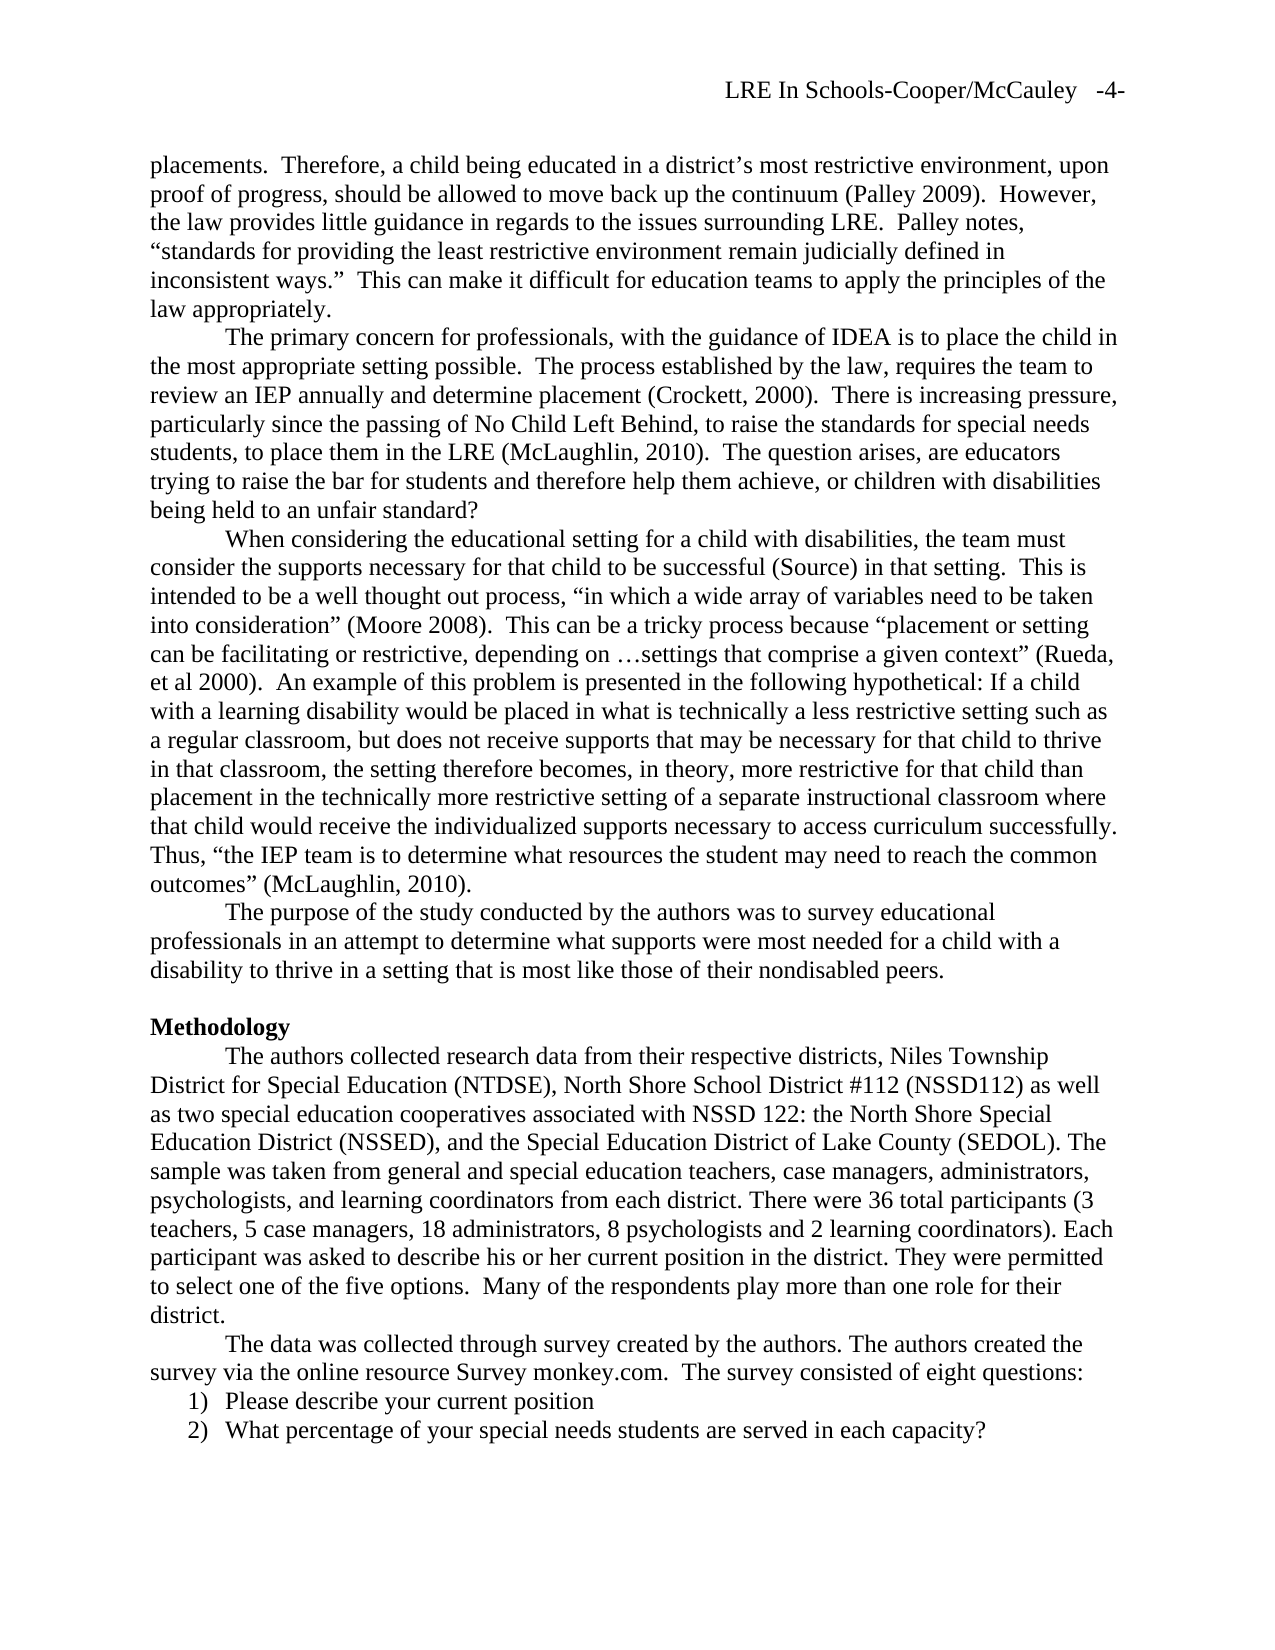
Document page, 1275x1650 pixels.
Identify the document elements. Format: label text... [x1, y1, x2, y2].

text The data was collected through survey created by the authors. The authors created the survey via the online resource Survey monkey.com. The survey consisted of eight questions: [150, 1329, 1125, 1386]
list What percentage of your special needs students are served in each capacity? [187, 1415, 1125, 1444]
text Methodology [150, 1012, 1125, 1041]
text The authors collected research data from their respective districts, Niles Township District for Special Education (NTDSE), North Shore School District #112 (NSSD112) as well as two special education cooperatives associated with NSSD 122: the North Shore Special Education District (NSSED), and the Special Education District of Lake County (SEDOL). The sample was taken from general and special education teachers, case managers, administrators, psychologists, and learning coordinators from each district. There were 36 total participants (3 teachers, 5 case managers, 18 administrators, 8 psychologists and 2 learning coordinators). Each participant was asked to describe his or her current position in the district. They were permitted to select one of the five options. Many of the respondents play more than one role for their district. [150, 1041, 1125, 1329]
text When considering the educational setting for a child with disabilities, the team must consider the supports necessary for that child to be successful (Source) in that setting. This is intended to be a well thought out process, “in which a wide array of variables need to be taken into consideration” (Moore 2008). This can be a tricky process because “placement or setting can be facilitating or restrictive, depending on …settings that comprise a given context” (Rueda, et al 2000). An example of this problem is presented in the following hypothetical: If a child with a learning disability would be placed in what is technically a less restrictive setting such as a regular classroom, but does not receive supports that may be necessary for that child to thrive in that classroom, the setting therefore becomes, in theory, more restrictive for that child than placement in the technically more restrictive setting of a separate instructional classroom where that child would receive the individualized supports necessary to access curriculum successfully. Thus, “the IEP team is to determine what resources the student may need to reach the common outcomes” (McLaughlin, 2010). [150, 524, 1125, 897]
text The purpose of the study conducted by the authors was to survey educational professionals in an attempt to determine what supports were most needed for a child with a disability to thrive in a setting that is most like those of their nondisabled peers. [150, 897, 1125, 984]
text The primary concern for professionals, with the guidance of IDEA is to place the child in the most appropriate setting possible. The process established by the law, requires the team to review an IEP annually and determine placement (Crockett, 2000). There is increasing pressure, particularly since the passing of No Child Left Behind, to raise the standards for special needs students, to place them in the LRE (McLaughlin, 2010). The question arises, are educators trying to raise the bar for students and therefore help them achieve, or children with disabilities being held to an unfair standard? [150, 322, 1125, 524]
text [150, 150, 1125, 322]
list Please describe your current position [187, 1386, 1125, 1415]
